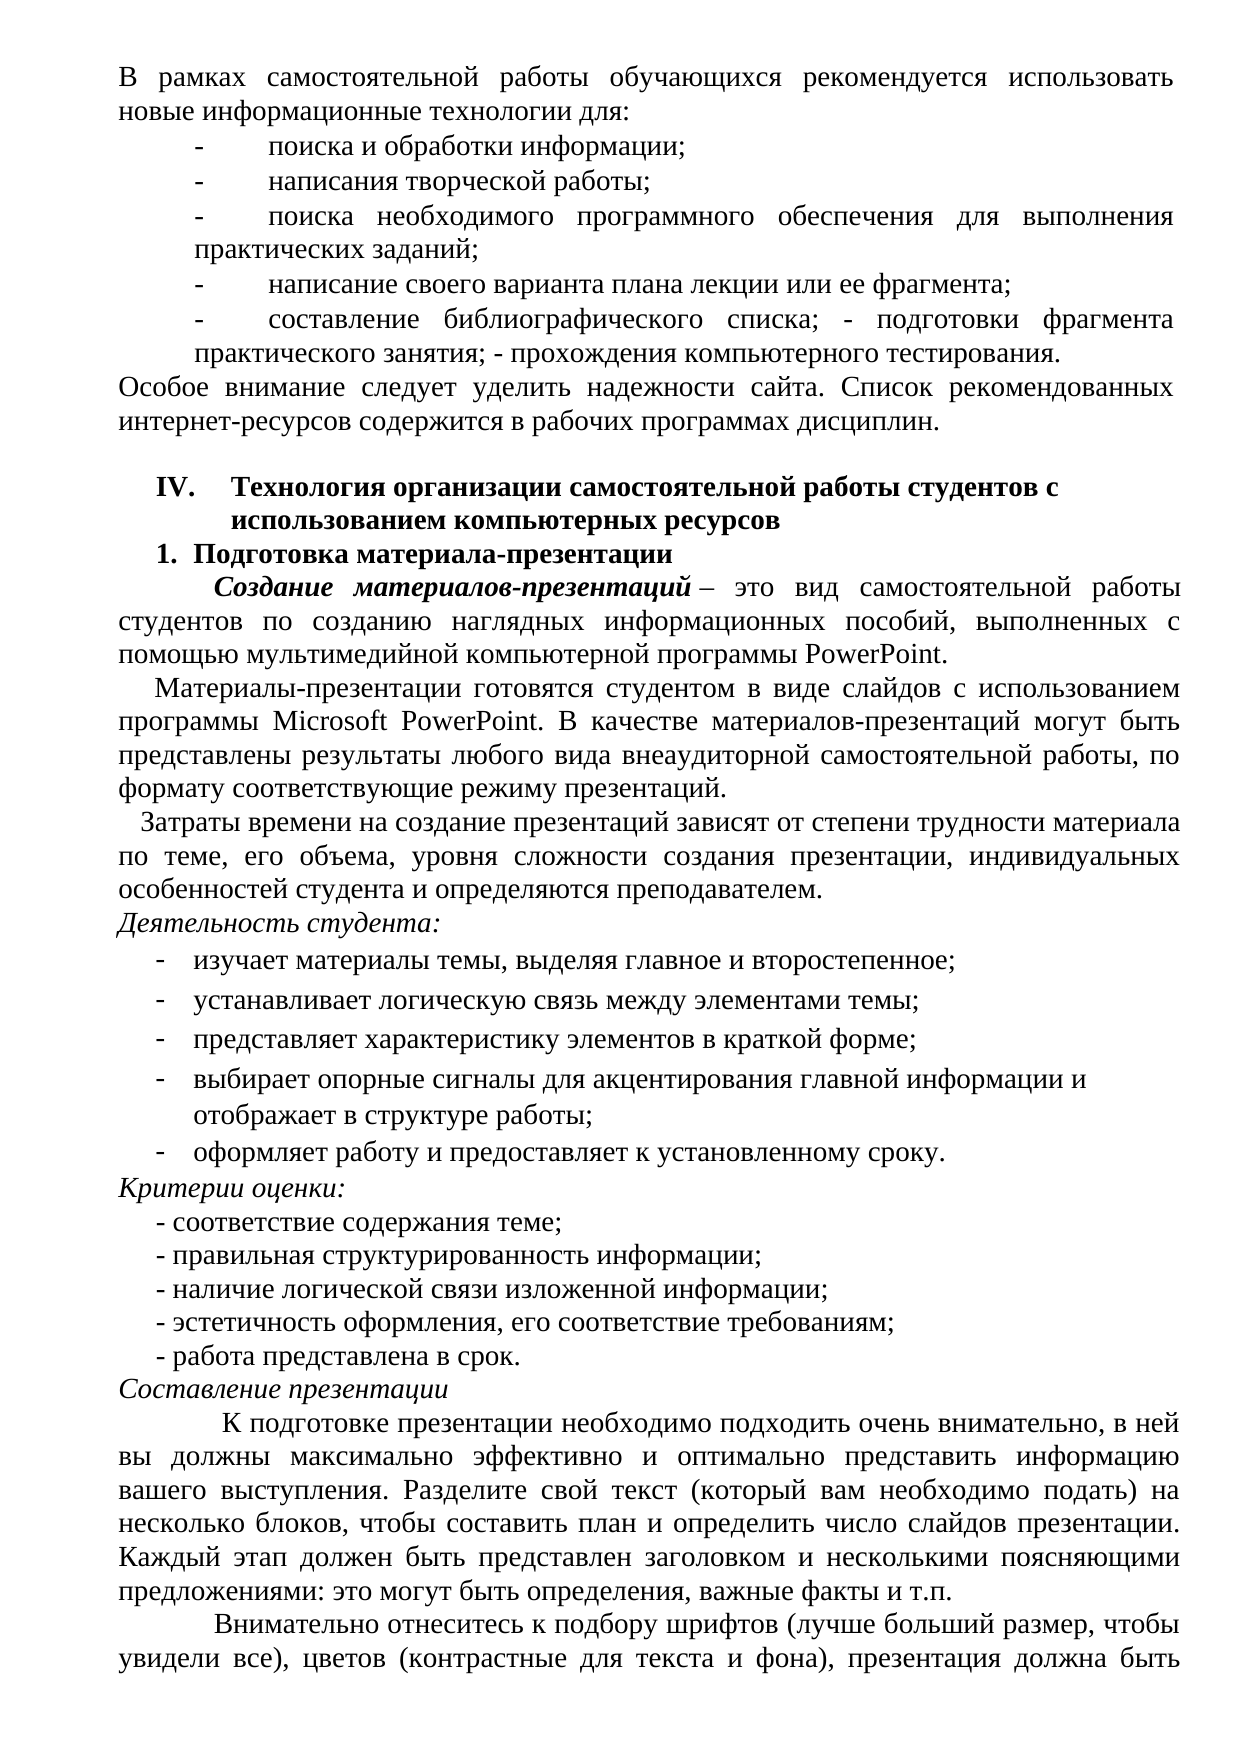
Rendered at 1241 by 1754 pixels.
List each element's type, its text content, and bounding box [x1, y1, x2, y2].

list написание своего варианта плана лекции или ее фрагмента; [194, 266, 1174, 300]
list поиска и обработки информации; [194, 128, 1174, 161]
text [118, 1606, 1181, 1673]
text Деятельность студента: [118, 905, 1181, 938]
text - наличие логической связи изложенной информации; [156, 1271, 1181, 1304]
text Создание материалов-презентаций – это вид самостоятельной работы студентов по созданию наглядных информационных пособий, выполненных с помощью мультимедийной компьютерной программы PowerPoint. [118, 569, 1181, 670]
text - соответствие содержания теме; [156, 1204, 1181, 1237]
list составление библиографического списка; - подготовки фрагмента практического занятия; - прохождения компьютерного тестирования. [194, 301, 1174, 368]
text Критерии оценки: [118, 1170, 1181, 1204]
text Затраты времени на создание презентаций зависят от степени трудности материала по теме, его объема, уровня сложности создания презентации, индивидуальных особенностей студента и определяются преподавателем. [118, 804, 1181, 905]
text - правильная структурированность информации; [156, 1237, 1181, 1271]
list представляет характеристику элементов в краткой форме; [156, 1018, 1181, 1057]
text Составление презентации [118, 1371, 1181, 1405]
text К подготовке презентации необходимо подходить очень внимательно, в ней вы должны максимально эффективно и оптимально представить информацию вашего выступления. Разделите свой текст (который вам необходимо подать) на несколько блоков, чтобы составить план и определить число слайдов презентации. Каждый этап должен быть представлен заголовком и несколькими поясняющими предложениями: это могут быть определения, важные факты и т.п. [118, 1405, 1181, 1606]
list оформляет работу и предоставляет к установленному сроку. [156, 1131, 1181, 1170]
text Особое внимание следует уделить надежности сайта. Список рекомендованных интернет-ресурсов содержится в рабочих программах дисциплин. [118, 369, 1174, 436]
list Технология организации самостоятельной работы студентов с использованием компьютерных ресурсов [156, 469, 1181, 536]
list Подготовка материала-презентации [156, 536, 1181, 569]
list устанавливает логическую связь между элементами темы; [156, 978, 1181, 1018]
text - работа представлена в срок. [156, 1338, 1181, 1371]
text Материалы-презентации готовятся студентом в виде слайдов с использованием программы Microsoft PowerPoint. В качестве материалов-презентаций могут быть представлены результаты любого вида внеаудиторной самостоятельной работы, по формату соответствующие режиму презентаций. [118, 670, 1181, 804]
list написания творческой работы; [194, 163, 1174, 196]
list поиска необходимого программного обеспечения для выполнения практических заданий; [194, 198, 1174, 265]
list изучает материалы темы, выделяя главное и второстепенное; [156, 938, 1181, 978]
list выбирает опорные сигналы для акцентирования главной информации и отображает в структуре работы; [156, 1057, 1181, 1131]
text - эстетичность оформления, его соответствие требованиям; [156, 1304, 1181, 1338]
text В рамках самостоятельной работы обучающихся рекомендуется использовать новые информационные технологии для: [118, 59, 1174, 126]
